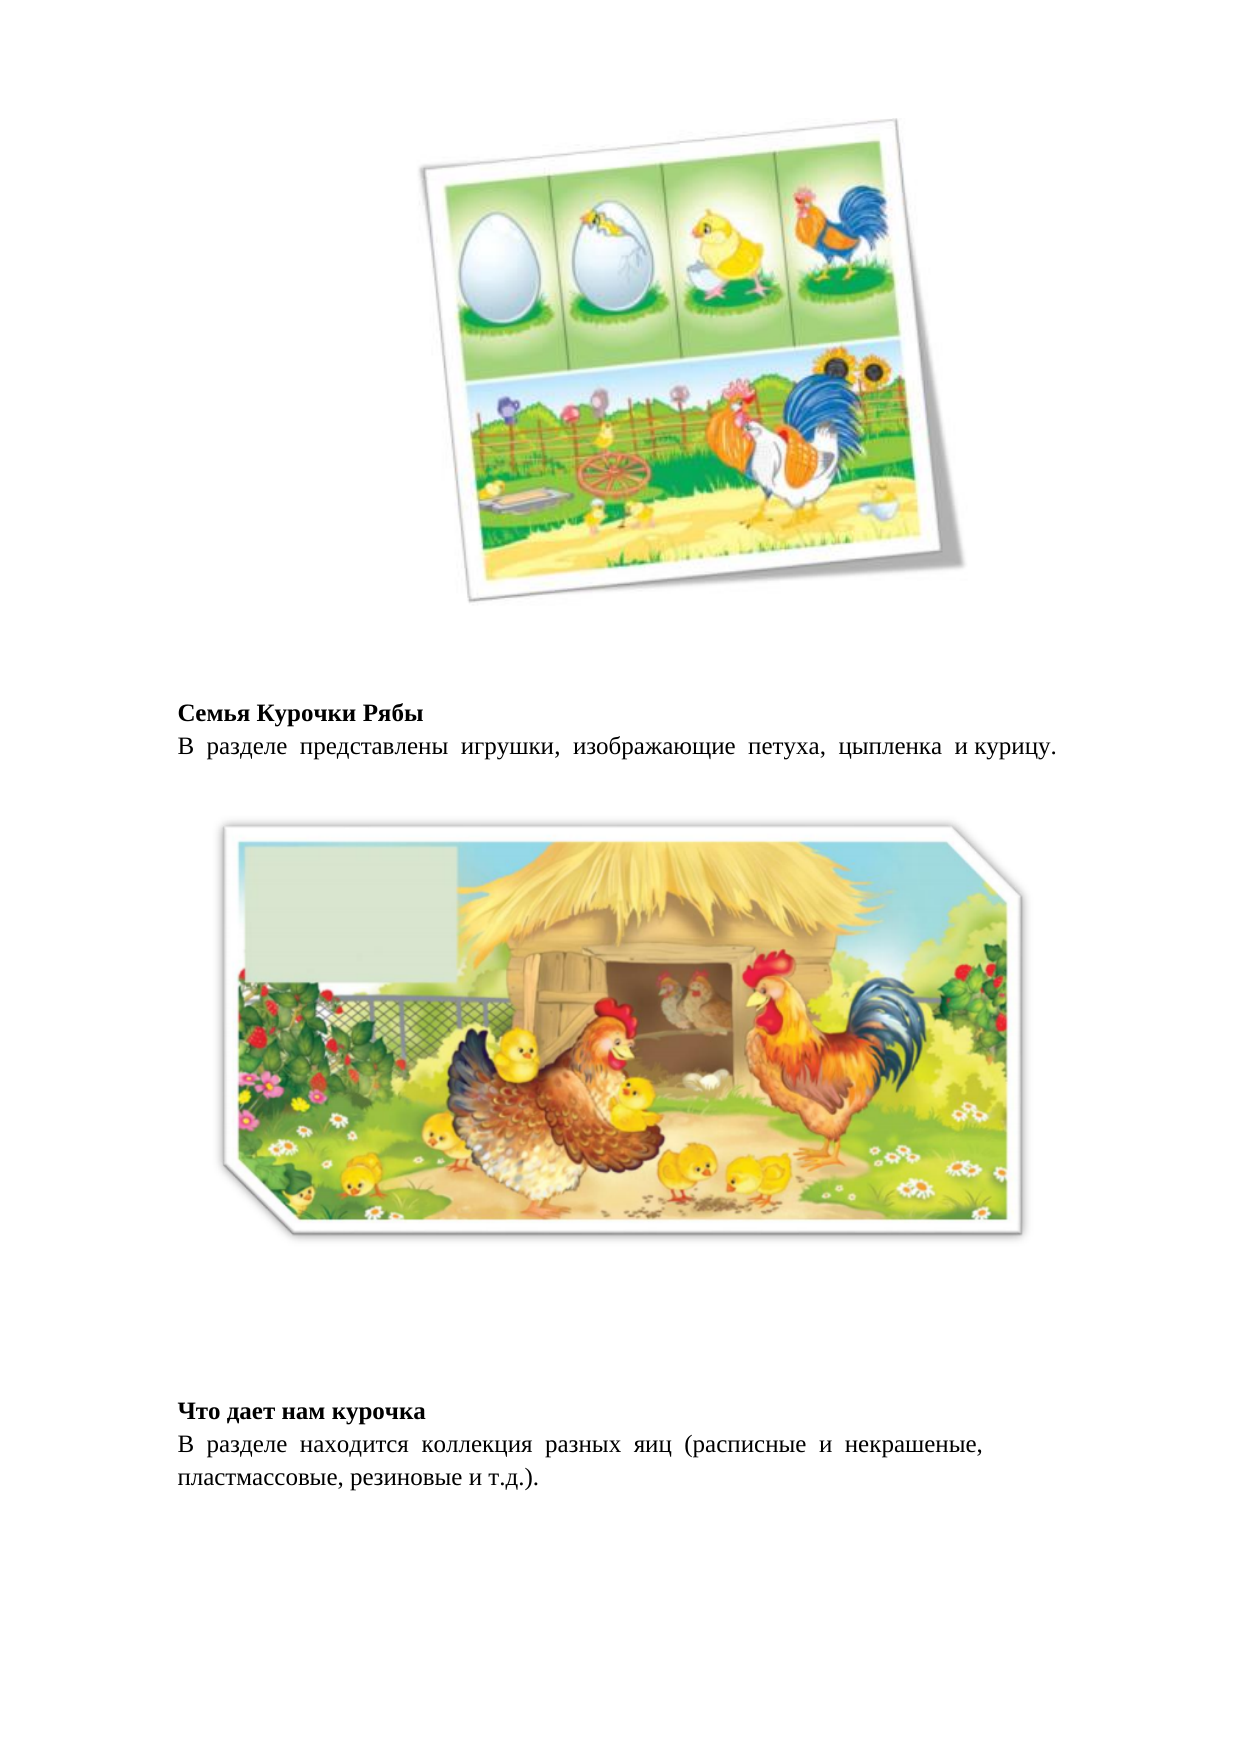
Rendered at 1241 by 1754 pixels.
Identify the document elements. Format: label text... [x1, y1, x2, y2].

picture [355, 118, 974, 620]
text Семья Курочки Рябы [177, 698, 1152, 726]
picture [177, 763, 1054, 1261]
text В разделе находится коллекция разных яиц (расписные и некрашеные, пластмассовые, резиновые и т.д.). [177, 1429, 1152, 1491]
text Что дает нам курочка [177, 1396, 1152, 1425]
